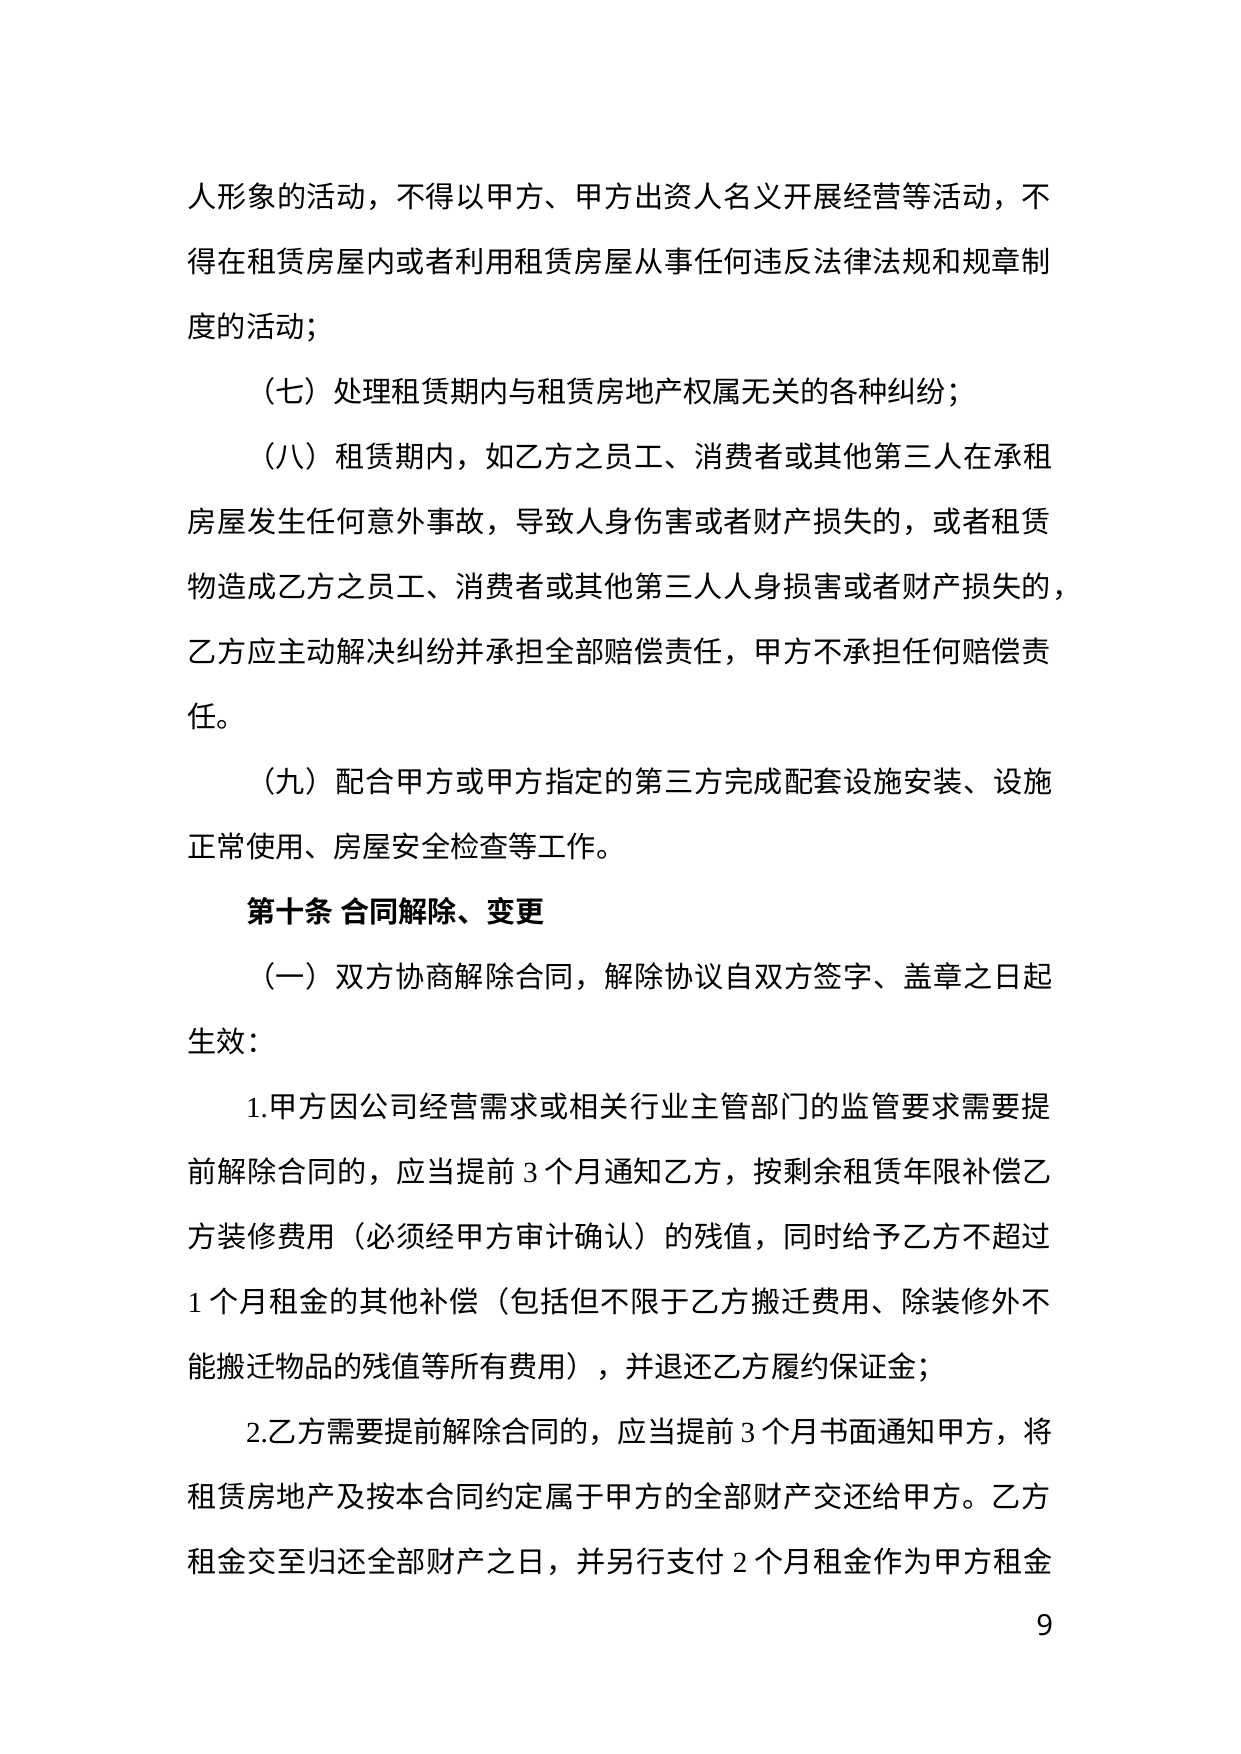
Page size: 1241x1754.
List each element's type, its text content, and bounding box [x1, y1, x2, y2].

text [187, 162, 1053, 357]
text （八）租赁期内，如乙方之员工、消费者或其他第三人在承租房屋发生任何意外事故，导致人身伤害或者财产损失的，或者租赁物造成乙方之员工、消费者或其他第三人人身损害或者财产损失的，乙方应主动解决纠纷并承担全部赔偿责任，甲方不承担任何赔偿责任。 [187, 422, 1053, 747]
text 1.甲方因公司经营需求或相关行业主管部门的监管要求需要提前解除合同的，应当提前3个月通知乙方，按剩余租赁年限补偿乙方装修费用（必须经甲方审计确认）的残值，同时给予乙方不超过1个月租金的其他补偿（包括但不限于乙方搬迁费用、除装修外不能搬迁物品的残值等所有费用），并退还乙方履约保证金； [187, 1072, 1053, 1397]
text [187, 1397, 1053, 1592]
text （一）双方协商解除合同，解除协议自双方签字、盖章之日起生效： [187, 942, 1053, 1072]
text （七）处理租赁期内与租赁房地产权属无关的各种纠纷； [187, 357, 1053, 422]
text 第十条 合同解除、变更 [187, 877, 1053, 942]
text （九）配合甲方或甲方指定的第三方完成配套设施安装、设施正常使用、房屋安全检查等工作。 [187, 747, 1053, 877]
